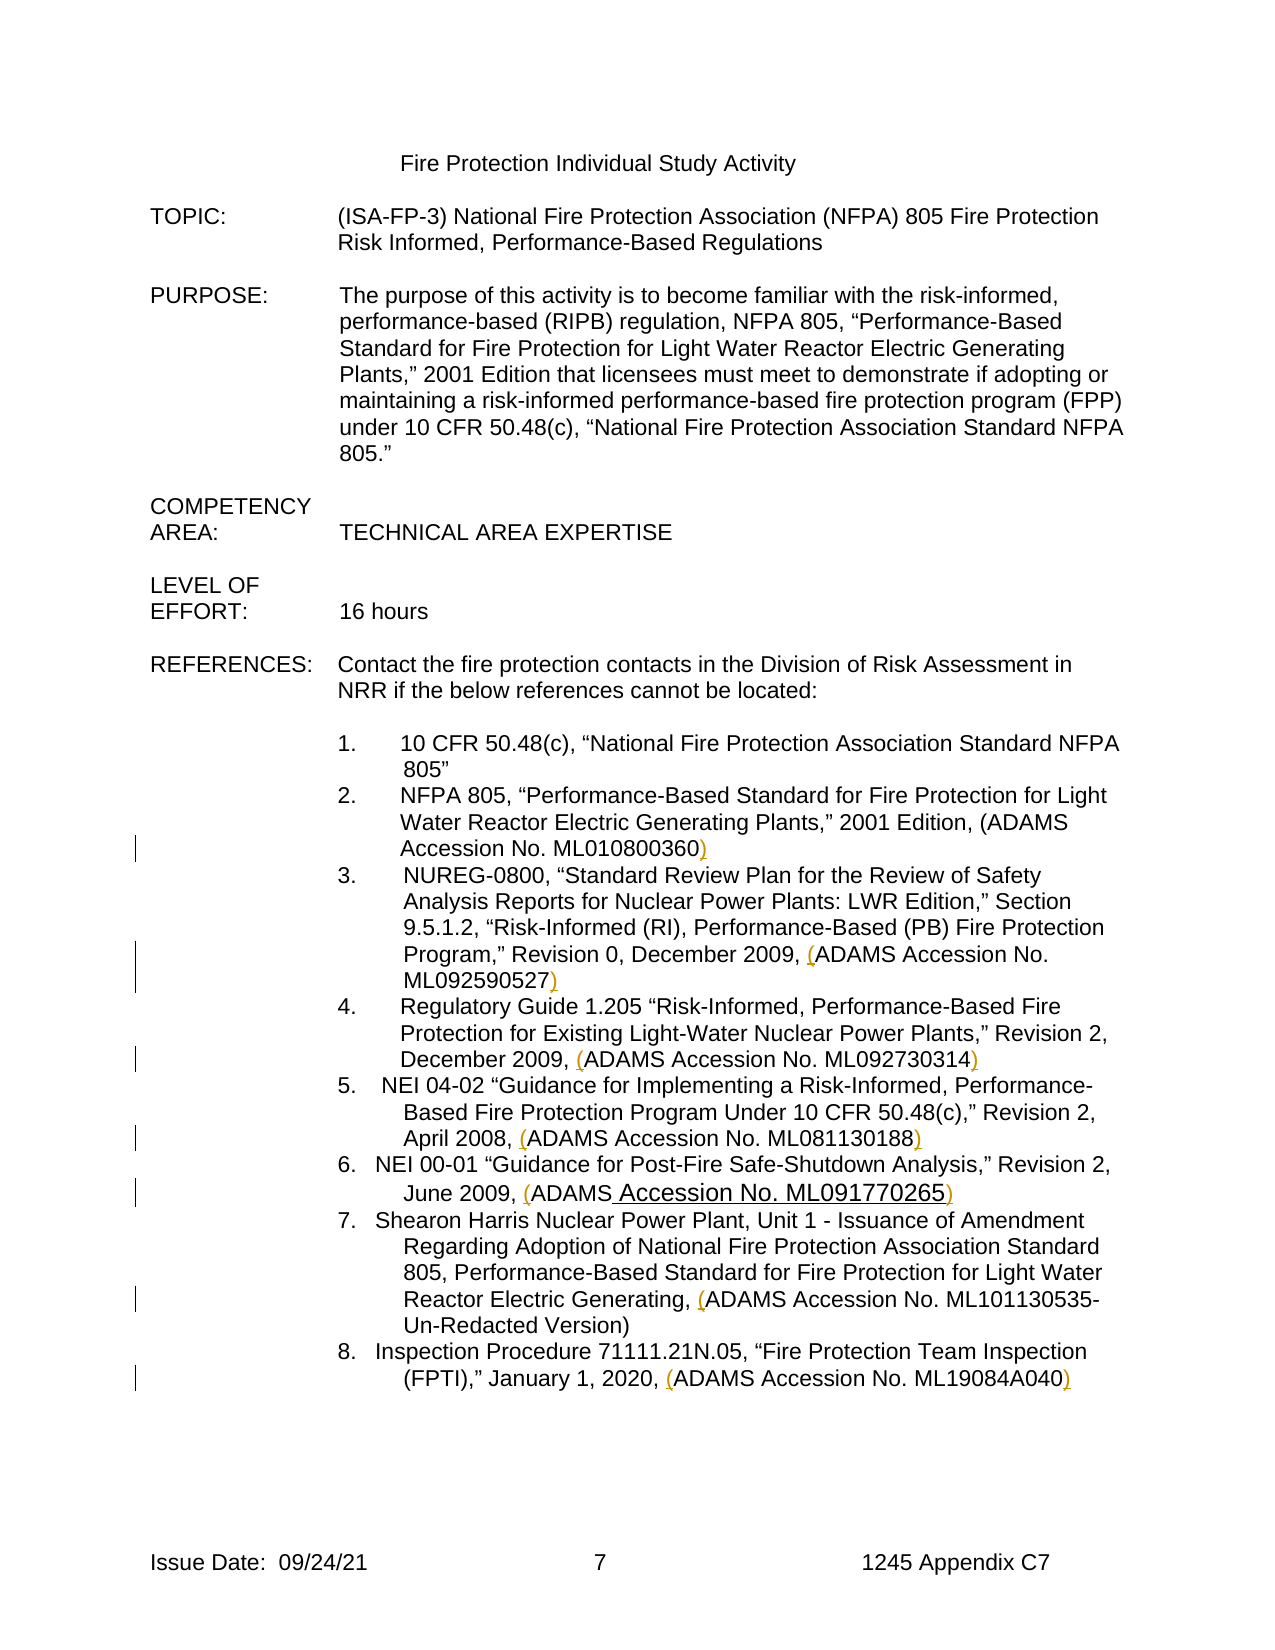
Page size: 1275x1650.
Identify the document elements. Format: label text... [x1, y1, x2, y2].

text AREA: TECHNICAL AREA EXPERTISE [150, 519, 1125, 545]
list Inspection Procedure 71111.21N.05, “Fire Protection Team Inspection (FPTI),” January 1, 2020, ADAMS Accession No. ML19084A040 [337, 1338, 1125, 1391]
list 10 CFR 50.48(c), “National Fire Protection Association Standard NFPA 805” [337, 730, 1125, 782]
text LEVEL OF [150, 572, 1125, 598]
list NFPA 805, “Performance-Based Standard for Fire Protection for Light Water Reactor Electric Generating Plants,” 2001 Edition, (ADAMS Accession No. ML010800360 [337, 782, 1125, 862]
list NEI 00-01 “Guidance for Post-Fire Safe-Shutdown Analysis,” Revision 2, June 2009, ADAMS Accession No. ML091770265 [337, 1151, 1125, 1207]
text COMPETENCY [150, 493, 1125, 519]
text PURPOSE: The purpose of this activity is to become familiar with the risk-informed, performance-based (RIPB) regulation, NFPA 805, “Performance-Based Standard for Fire Protection for Light Water Reactor Electric Generating Plants,” 2001 Edition that licensees must meet to demonstrate if adopting or maintaining a risk-informed performance-based fire protection program (FPP) under 10 CFR 50.48(c), “National Fire Protection Association Standard NFPA 805.” [150, 282, 1125, 466]
text 4. Regulatory Guide 1.205 “Risk-Informed, Performance-Based Fire Protection for Existing Light-Water Nuclear Power Plants,” Revision 2, December 2009, ADAMS Accession No. ML092730314 [337, 993, 1125, 1072]
text Fire Protection Individual Study Activity [400, 150, 1125, 176]
text REFERENCES: Contact the fire protection contacts in the Division of Risk Assessment in NRR if the below references cannot be located: [150, 651, 1125, 703]
text TOPIC: (ISA-FP-3) National Fire Protection Association (NFPA) 805 Fire Protection Risk Informed, Performance-Based Regulations [150, 203, 1125, 255]
list NEI 04-02 “Guidance for Implementing a Risk-Informed, Performance-Based Fire Protection Program Under 10 CFR 50.48(c),” Revision 2, April 2008, ADAMS Accession No. ML081130188 [337, 1072, 1125, 1151]
list Shearon Harris Nuclear Power Plant, Unit 1 - Issuance of Amendment Regarding Adoption of National Fire Protection Association Standard 805, Performance-Based Standard for Fire Protection for Light Water Reactor Electric Generating, ADAMS Accession No. ML101130535- Un-Redacted Version) [337, 1207, 1125, 1338]
list NUREG-0800, “Standard Review Plan for the Review of Safety Analysis Reports for Nuclear Power Plants: LWR Edition,” Section 9.5.1.2, “Risk-Informed (RI), Performance-Based (PB) Fire Protection Program,” Revision 0, December 2009, ADAMS Accession No. ML092590527 [337, 862, 1125, 993]
text EFFORT: 16 hours [150, 598, 1125, 624]
